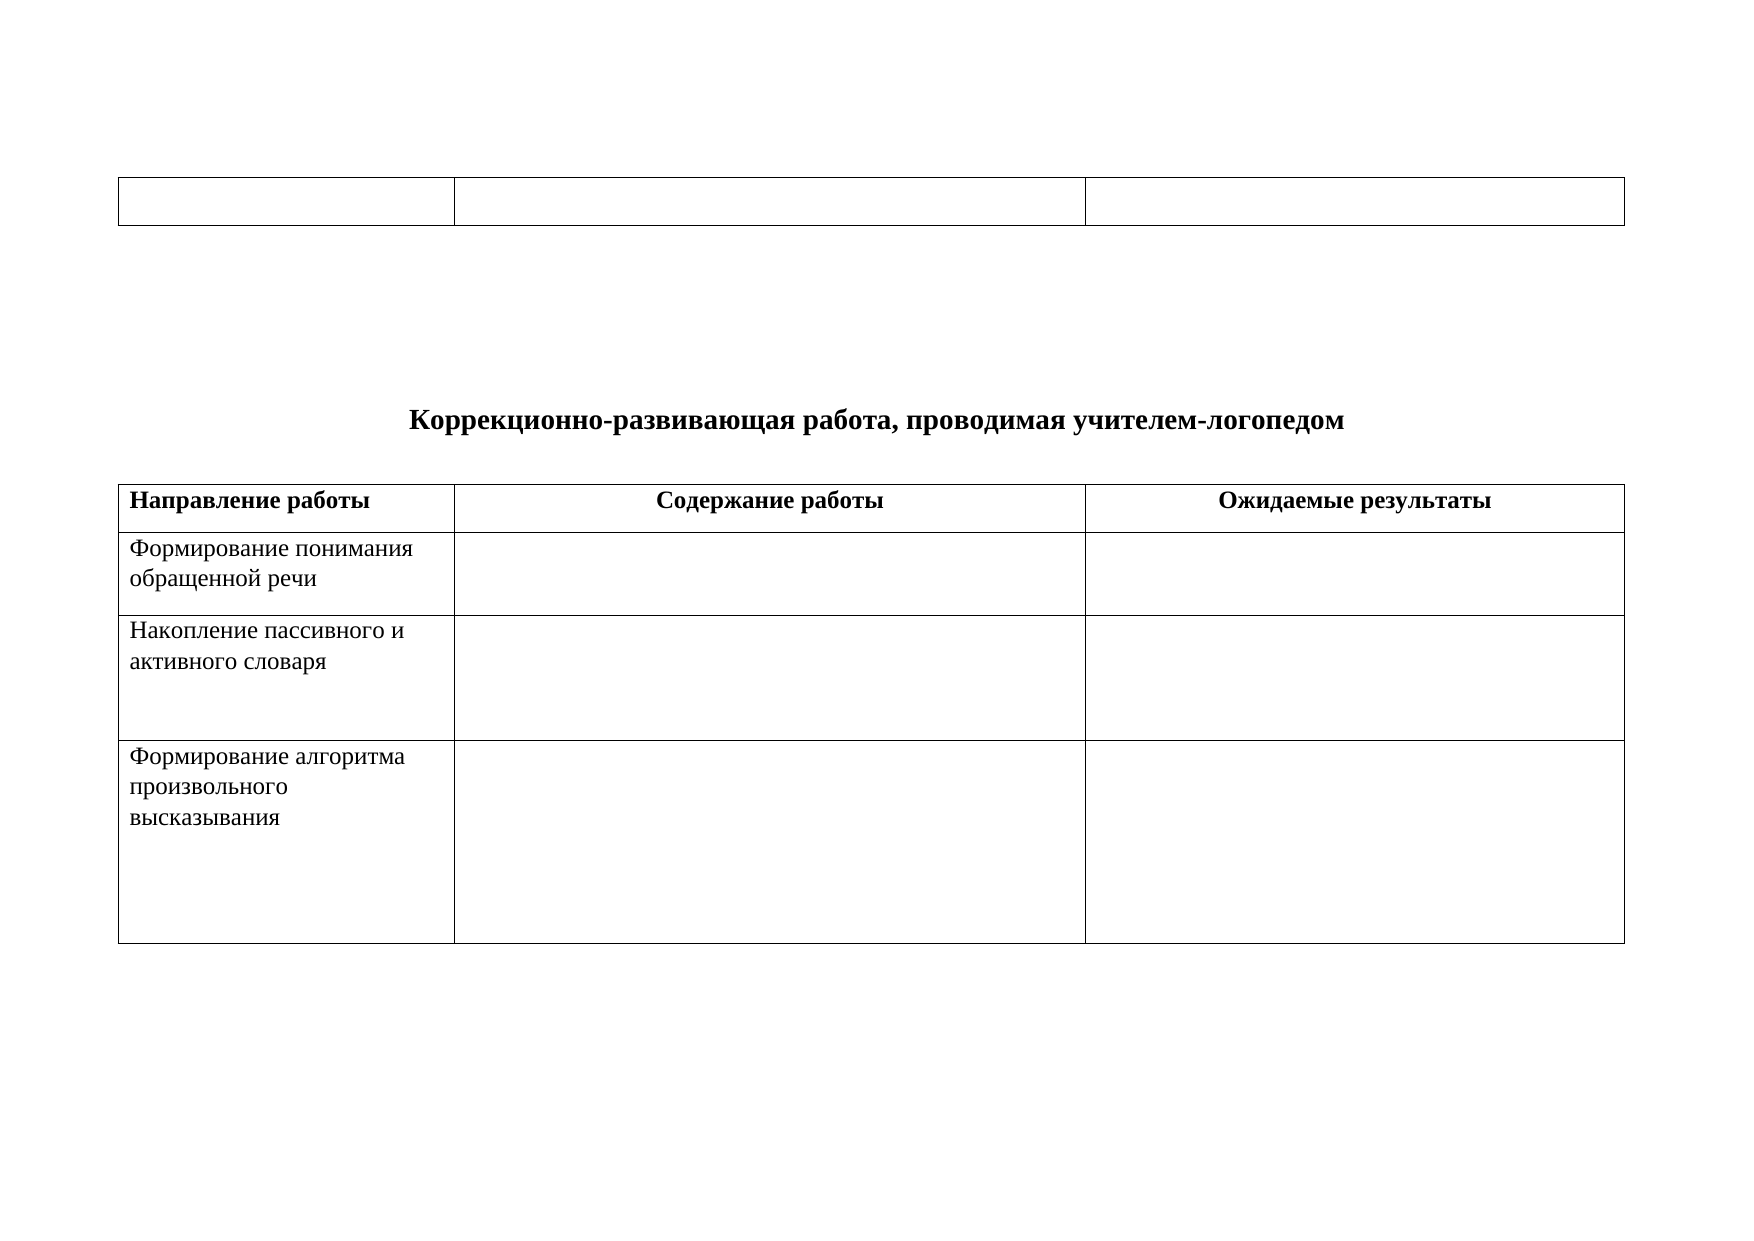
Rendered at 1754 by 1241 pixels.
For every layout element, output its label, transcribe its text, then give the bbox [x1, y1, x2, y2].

table_cell [1086, 533, 1624, 614]
table_cell [1086, 616, 1624, 740]
table_cell Формирование алгоритма произвольного высказывания [119, 741, 454, 943]
text Коррекционно-развивающая работа, проводимая учителем-логопедом [118, 402, 1636, 435]
table_cell [455, 178, 1085, 225]
table_cell [455, 616, 1085, 740]
table_cell [455, 533, 1085, 614]
table_cell Формирование понимания обращенной речи [119, 533, 454, 614]
table_cell . [1086, 178, 1624, 225]
table_cell Накопление пассивного и активного словаря [119, 616, 454, 740]
table_header Содержание работы [455, 485, 1085, 532]
table_header Направление работы [119, 485, 454, 532]
table_cell [455, 741, 1085, 943]
table_cell [1086, 741, 1624, 943]
table_header Ожидаемые результаты [1086, 485, 1624, 532]
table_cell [119, 178, 454, 225]
